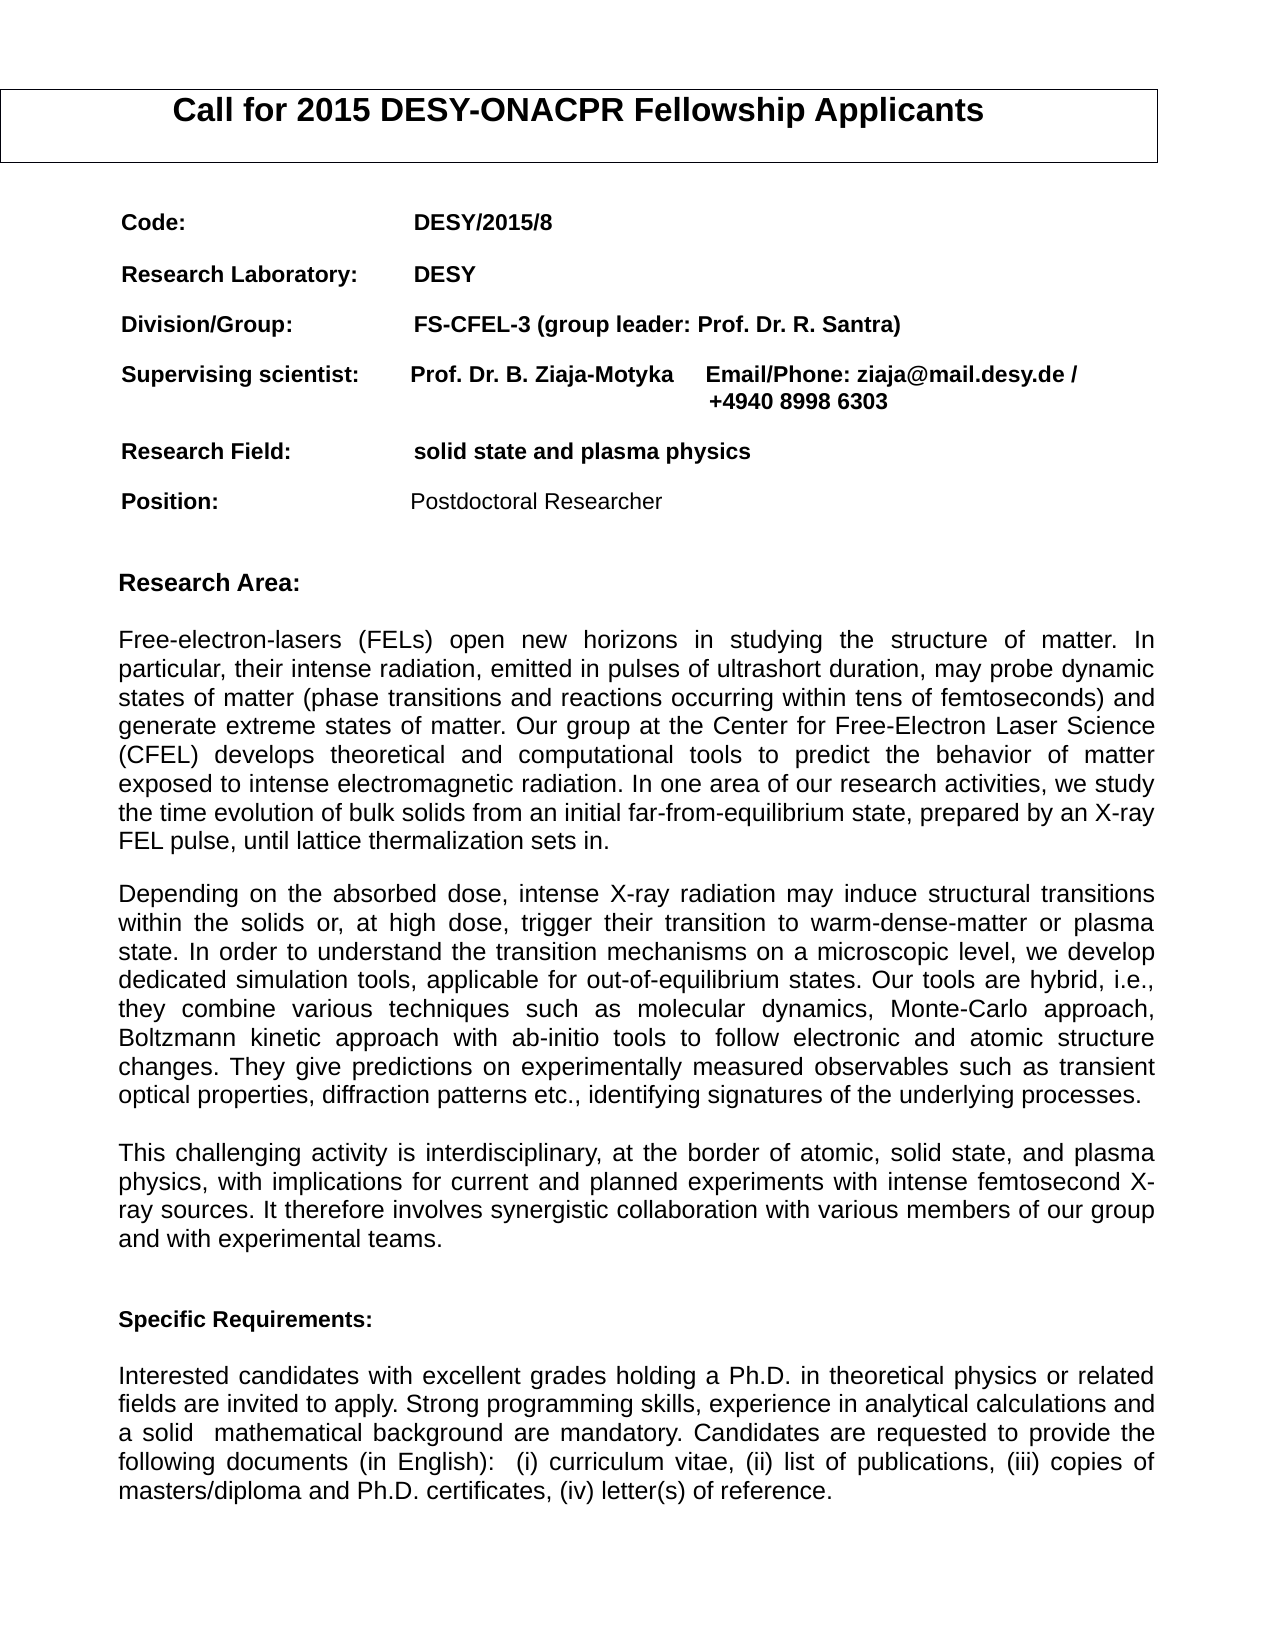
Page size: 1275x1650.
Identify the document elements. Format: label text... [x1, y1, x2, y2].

subtitle Division/Group: FS-CFEL-3 (group leader: Prof. Dr. R. Santra) [0, 311, 1157, 337]
subtitle Research Laboratory: DESY [0, 261, 1157, 287]
text Depending on the absorbed dose, intense X-ray radiation may induce structural transitions within the solids or, at high dose, trigger their transition to warm-dense-matter or plasma state. In order to understand the transition mechanisms on a microscopic level, we develop dedicated simulation tools, applicable for out-of-equilibrium states. Our tools are hybrid, i.e., they combine various techniques such as molecular dynamics, Monte-Carlo approach, Boltzmann kinetic approach with ab-initio tools to follow electronic and atomic structure changes. They give predictions on experimentally measured observables such as transient optical properties, diffraction patterns etc., identifying signatures of the underlying processes. [118, 879, 1157, 1109]
text Call for 2015 DESY-ONACPR Fellowship Applicants [1, 90, 1157, 128]
text Interested candidates with excellent grades holding a Ph.D. in theoretical physics or related fields are invited to apply. Strong programming skills, experience in analytical calculations and a solid mathematical background are mandatory. Candidates are requested to provide the following documents (in English): (i) curriculum vitae, (ii) list of publications, (iii) copies of masters/diploma and Ph.D. certificates, (iv) letter(s) of reference. [118, 1361, 1157, 1504]
subtitle Research Field: solid state and plasma physics [0, 438, 1157, 464]
subtitle Code: DESY/2015/8 [0, 209, 1157, 236]
text This challenging activity is interdisciplinary, at the border of atomic, solid state, and plasma physics, with implications for current and planned experiments with intense femtosecond X-ray sources. It therefore involves synergistic collaboration with various members of our group and with experimental teams. [118, 1138, 1157, 1253]
text Free-electron-lasers (FELs) open new horizons in studying the structure of matter. In particular, their intense radiation, emitted in pulses of ultrashort duration, may probe dynamic states of matter (phase transitions and reactions occurring within tens of femtoseconds) and generate extreme states of matter. Our group at the Center for Free-Electron Laser Science (CFEL) develops theoretical and computational tools to predict the behavior of matter exposed to intense electromagnetic radiation. In one area of our research activities, we study the time evolution of bulk solids from an initial far-from-equilibrium state, prepared by an X-ray FEL pulse, until lattice thermalization sets in. [118, 625, 1157, 855]
subtitle +4940 8998 6303 [121, 388, 1157, 414]
subtitle Supervising scientist: Prof. Dr. B. Ziaja-Motyka Email/Phone: ziaja@mail.desy.de / [121, 361, 1157, 388]
text Specific Requirements: [118, 1306, 1157, 1332]
text Position: Postdoctoral Researcher [0, 488, 1157, 515]
text Research Area: [118, 567, 1157, 596]
